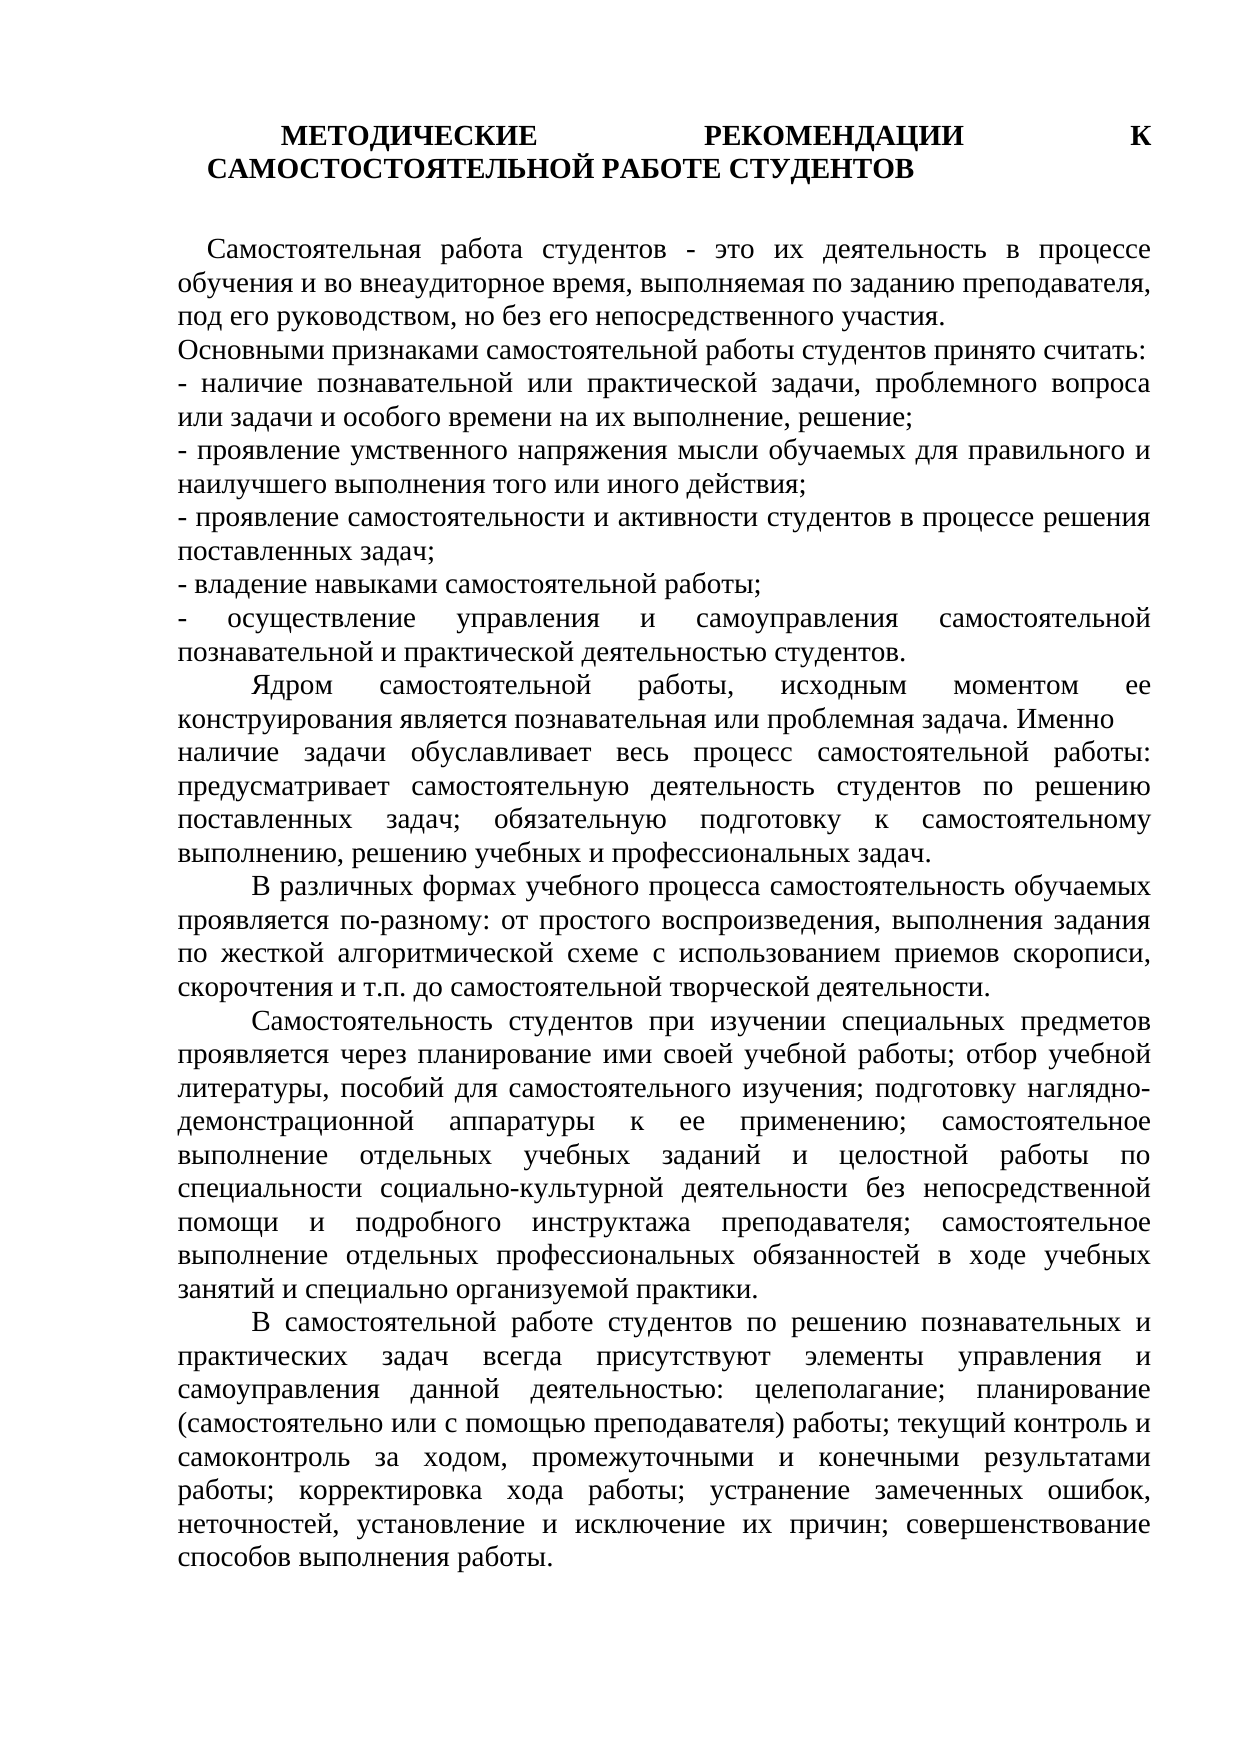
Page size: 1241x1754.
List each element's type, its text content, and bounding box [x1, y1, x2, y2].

text - наличие познавательной или практической задачи, проблемного вопроса или задачи и особого времени на их выполнение, решение; [177, 365, 1152, 432]
text - осуществление управления и самоуправления самостоятельной познавательной и практической деятельностью студентов. [177, 600, 1152, 667]
text - владение навыками самостоятельной работы; [177, 567, 1152, 600]
text наличие задачи обуславливает весь процесс самостоятельной работы: предусматривает самостоятельную деятельность студентов по решению поставленных задач; обязательную подготовку к самостоятельному выполнению, решению учебных и профессиональных задач. [177, 734, 1152, 868]
text Основными признаками самостоятельной работы студентов принято считать: [177, 332, 1152, 365]
text Самостоятельная работа студентов - это их деятельность в процессе обучения и во внеаудиторное время, выполняемая по заданию преподавателя, под его руководством, но без его непосредственного участия. [177, 231, 1152, 332]
text - проявление самостоятельности и активности студентов в процессе решения поставленных задач; [177, 499, 1152, 567]
text В различных формах учебного процесса самостоятельность обучаемых проявляется по-разному: от простого воспроизведения, выполнения задания по жесткой алгоритмической схеме с использованием приемов скорописи, скорочтения и т.п. до самостоятельной творческой деятельности. [177, 868, 1152, 1003]
text Самостоятельность студентов при изучении специальных предметов проявляется через планирование ими своей учебной работы; отбор учебной литературы, пособий для самостоятельного изучения; подготовку наглядно-демонстрационной аппаратуры к ее применению; самостоятельное выполнение отдельных учебных заданий и целостной работы по специальности социально-культурной деятельности без непосредственной помощи и подробного инструктажа преподавателя; самостоятельное выполнение отдельных профессиональных обязанностей в ходе учебных занятий и специально организуемой практики. [177, 1003, 1152, 1304]
text - проявление умственного напряжения мысли обучаемых для правильного и наилучшего выполнения того или иного действия; [177, 432, 1152, 499]
text Ядром самостоятельной работы, исходным моментом ее конструирования является познавательная или проблемная задача. Именно [177, 667, 1152, 734]
text МЕТОДИЧЕСКИЕ РЕКОМЕНДАЦИИ К САМОСТОСТОЯТЕЛЬНОЙ РАБОТЕ СТУДЕНТОВ [207, 118, 1152, 185]
text В самостоятельной работе студентов по решению познавательных и практических задач всегда присутствуют элементы управления и самоуправления данной деятельностью: целеполагание; планирование (самостоятельно или с помощью преподавателя) работы; текущий контроль и самоконтроль за ходом, промежуточными и конечными результатами работы; корректировка хода работы; устранение замеченных ошибок, неточностей, установление и исключение их причин; совершенствование способов выполнения работы. [177, 1304, 1152, 1573]
